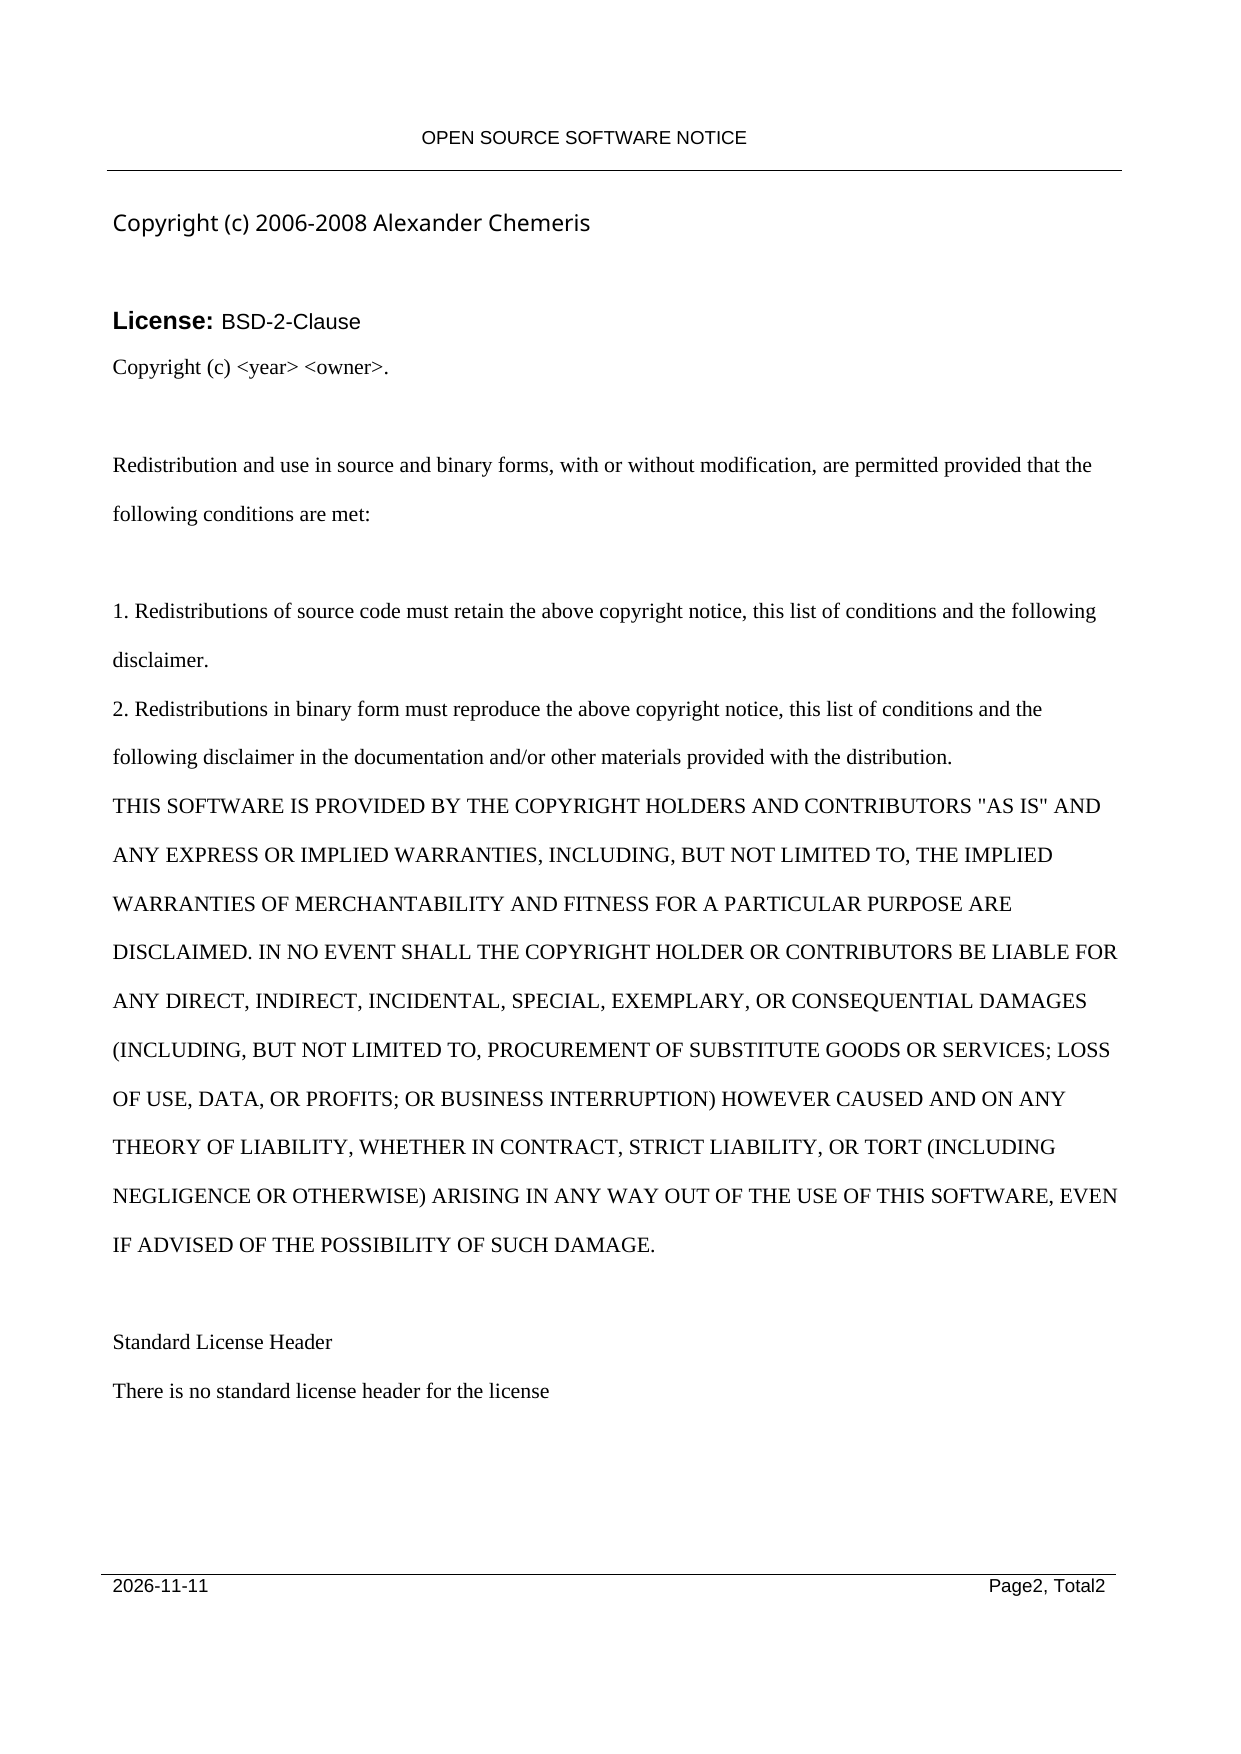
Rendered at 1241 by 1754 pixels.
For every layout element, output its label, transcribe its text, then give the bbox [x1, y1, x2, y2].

text Copyright (c) <year> <owner>. Redistribution and use in source and binary forms, with or without modification, are permitted provided that the following conditions are met: 1. Redistributions of source code must retain the above copyright notice, this list of conditions and the following disclaimer. 2. Redistributions in binary form must reproduce the above copyright notice, this list of conditions and the following disclaimer in the documentation and/or other materials provided with the distribution. THIS SOFTWARE IS PROVIDED BY THE COPYRIGHT HOLDERS AND CONTRIBUTORS "AS IS" AND ANY EXPRESS OR IMPLIED WARRANTIES, INCLUDING, BUT NOT LIMITED TO, THE IMPLIED WARRANTIES OF MERCHANTABILITY AND FITNESS FOR A PARTICULAR PURPOSE ARE DISCLAIMED. IN NO EVENT SHALL THE COPYRIGHT HOLDER OR CONTRIBUTORS BE LIABLE FOR ANY DIRECT, INDIRECT, INCIDENTAL, SPECIAL, EXEMPLARY, OR CONSEQUENTIAL DAMAGES (INCLUDING, BUT NOT LIMITED TO, PROCUREMENT OF SUBSTITUTE GOODS OR SERVICES; LOSS OF USE, DATA, OR PROFITS; OR BUSINESS INTERRUPTION) HOWEVER CAUSED AND ON ANY THEORY OF LIABILITY, WHETHER IN CONTRACT, STRICT LIABILITY, OR TORT (INCLUDING NEGLIGENCE OR OTHERWISE) ARISING IN ANY WAY OUT OF THE USE OF THIS SOFTWARE, EVEN IF ADVISED OF THE POSSIBILITY OF SUCH DAMAGE. Standard License Header There is no standard license header for the license [112, 351, 1128, 1407]
text License: BSD-2-Clause [112, 304, 1128, 336]
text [112, 206, 1128, 288]
